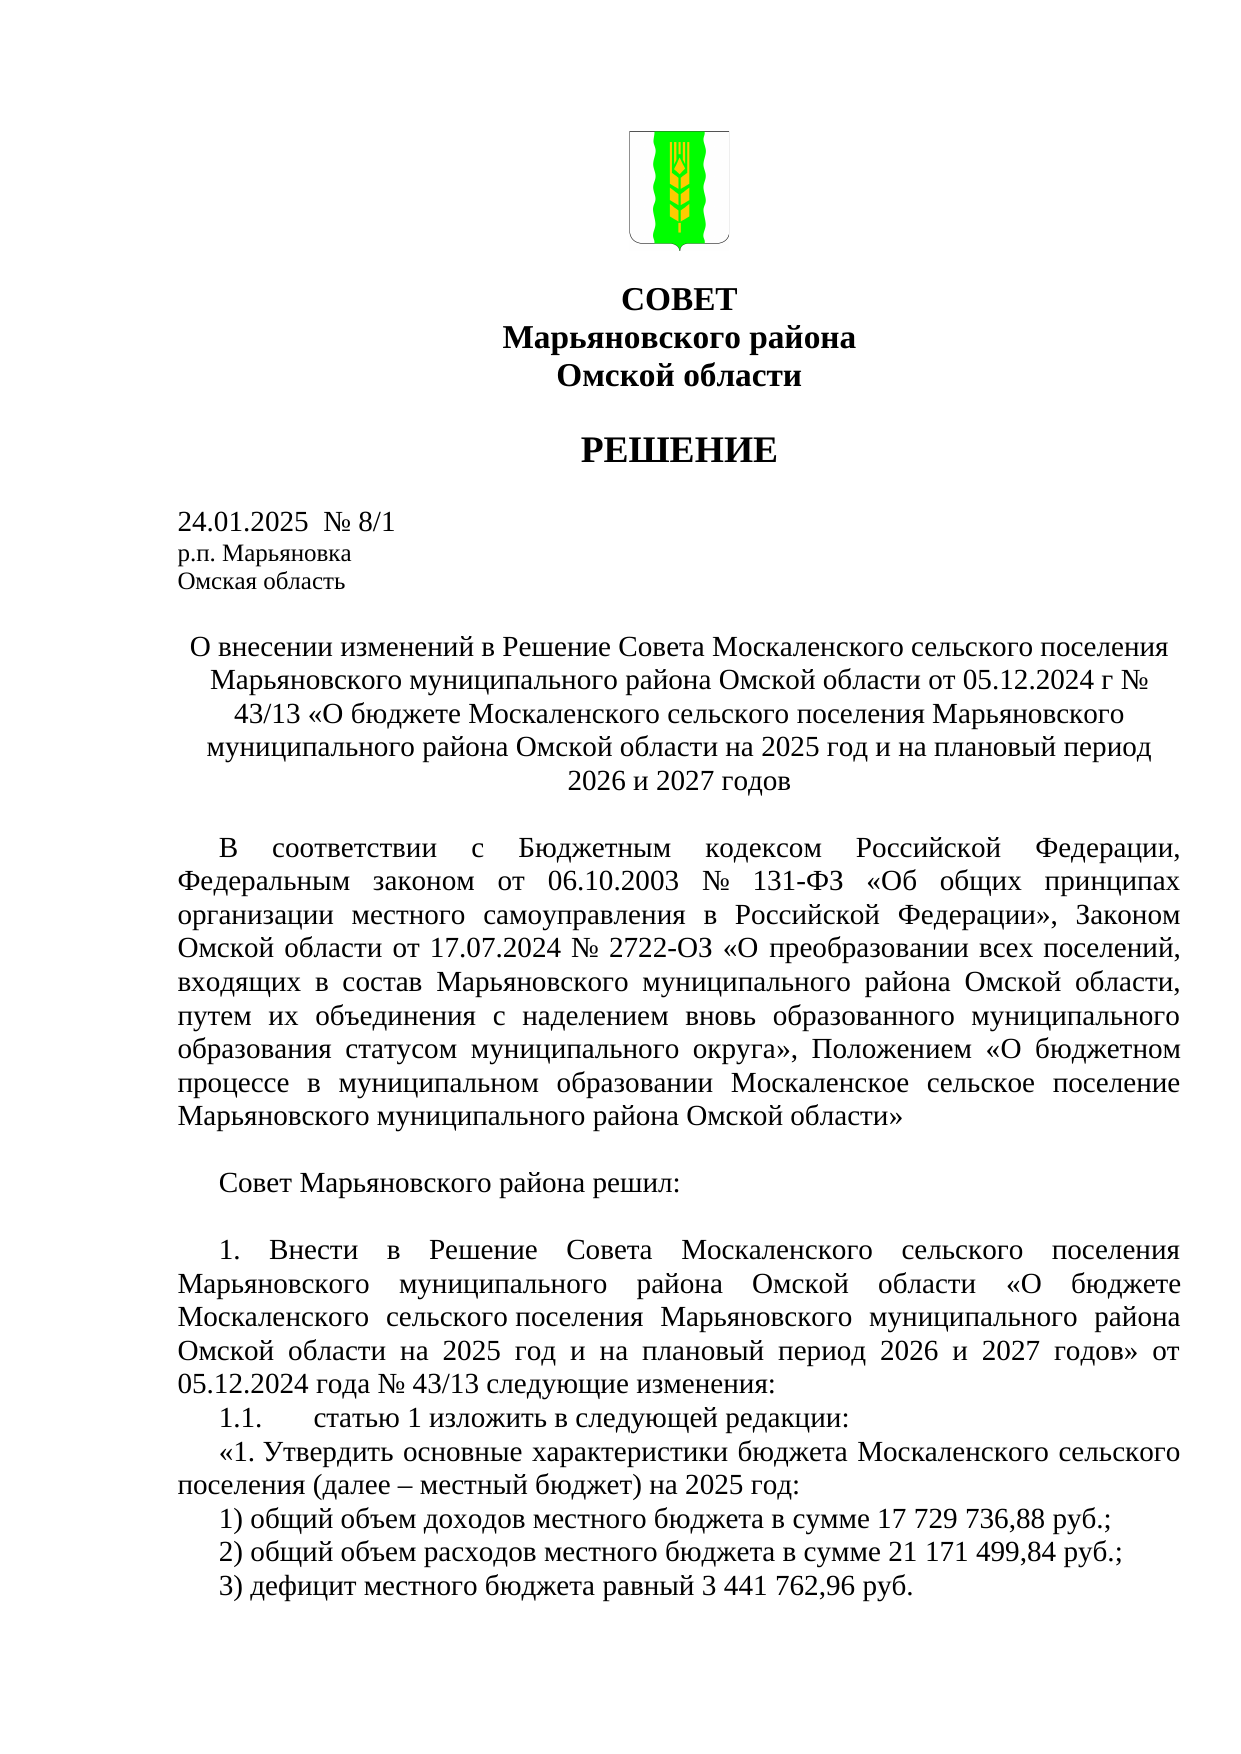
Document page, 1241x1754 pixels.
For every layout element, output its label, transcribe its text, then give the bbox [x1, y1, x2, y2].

text 1) общий объем доходов местного бюджета в сумме 17 729 736,88 руб.; [177, 1501, 1181, 1534]
text Совет Марьяновского района решил: [177, 1165, 1181, 1199]
text Марьяновского района [177, 317, 1181, 356]
text РЕШЕНИЕ [177, 427, 1181, 471]
text 1. Внести в Решение Совета Москаленского сельского поселения Марьяновского муниципального района Омской области «О бюджете Москаленского сельского поселения Марьяновского муниципального района Омской области на 2025 год и на плановый период 2026 и 2027 годов» от 05.12.2024 года № 43/13 следующие изменения: [177, 1232, 1181, 1400]
picture [629, 131, 730, 251]
text «1. Утвердить основные характеристики бюджета Москаленского сельского поселения (далее – местный бюджет) на 2025 год: [177, 1434, 1181, 1501]
text 1.1. статью 1 изложить в следующей редакции: [177, 1400, 1181, 1434]
text 3) дефицит местного бюджета равный 3 441 762,96 руб. [177, 1568, 1181, 1601]
text 24.01.2025 № 8/1 [177, 504, 1181, 538]
text СОВЕТ [177, 279, 1181, 317]
text Омской области [177, 356, 1181, 394]
text р.п. Марьяновка [177, 538, 1181, 566]
text О внесении изменений в Решение Совета Москаленского сельского поселения Марьяновского муниципального района Омской области от 05.12.2024 г № 43/13 «О бюджете Москаленского сельского поселения Марьяновского муниципального района Омской области на 2025 год и на плановый период 2026 и 2027 годов [177, 629, 1181, 796]
text 2) общий объем расходов местного бюджета в сумме 21 171 499,84 руб.; [177, 1534, 1181, 1568]
text Омская область [177, 566, 1181, 595]
text В соответствии с Бюджетным кодексом Российской Федерации, Федеральным законом от 06.10.2003 № 131-ФЗ «Об общих принципах организации местного самоуправления в Российской Федерации», Законом Омской области от 17.07.2024 № 2722-ОЗ «О преобразовании всех поселений, входящих в состав Марьяновского муниципального района Омской области, путем их объединения с наделением вновь образованного муниципального образования статусом муниципального округа», Положением «О бюджетном процессе в муниципальном образовании Москаленское сельское поселение Марьяновского муниципального района Омской области» [177, 830, 1181, 1132]
